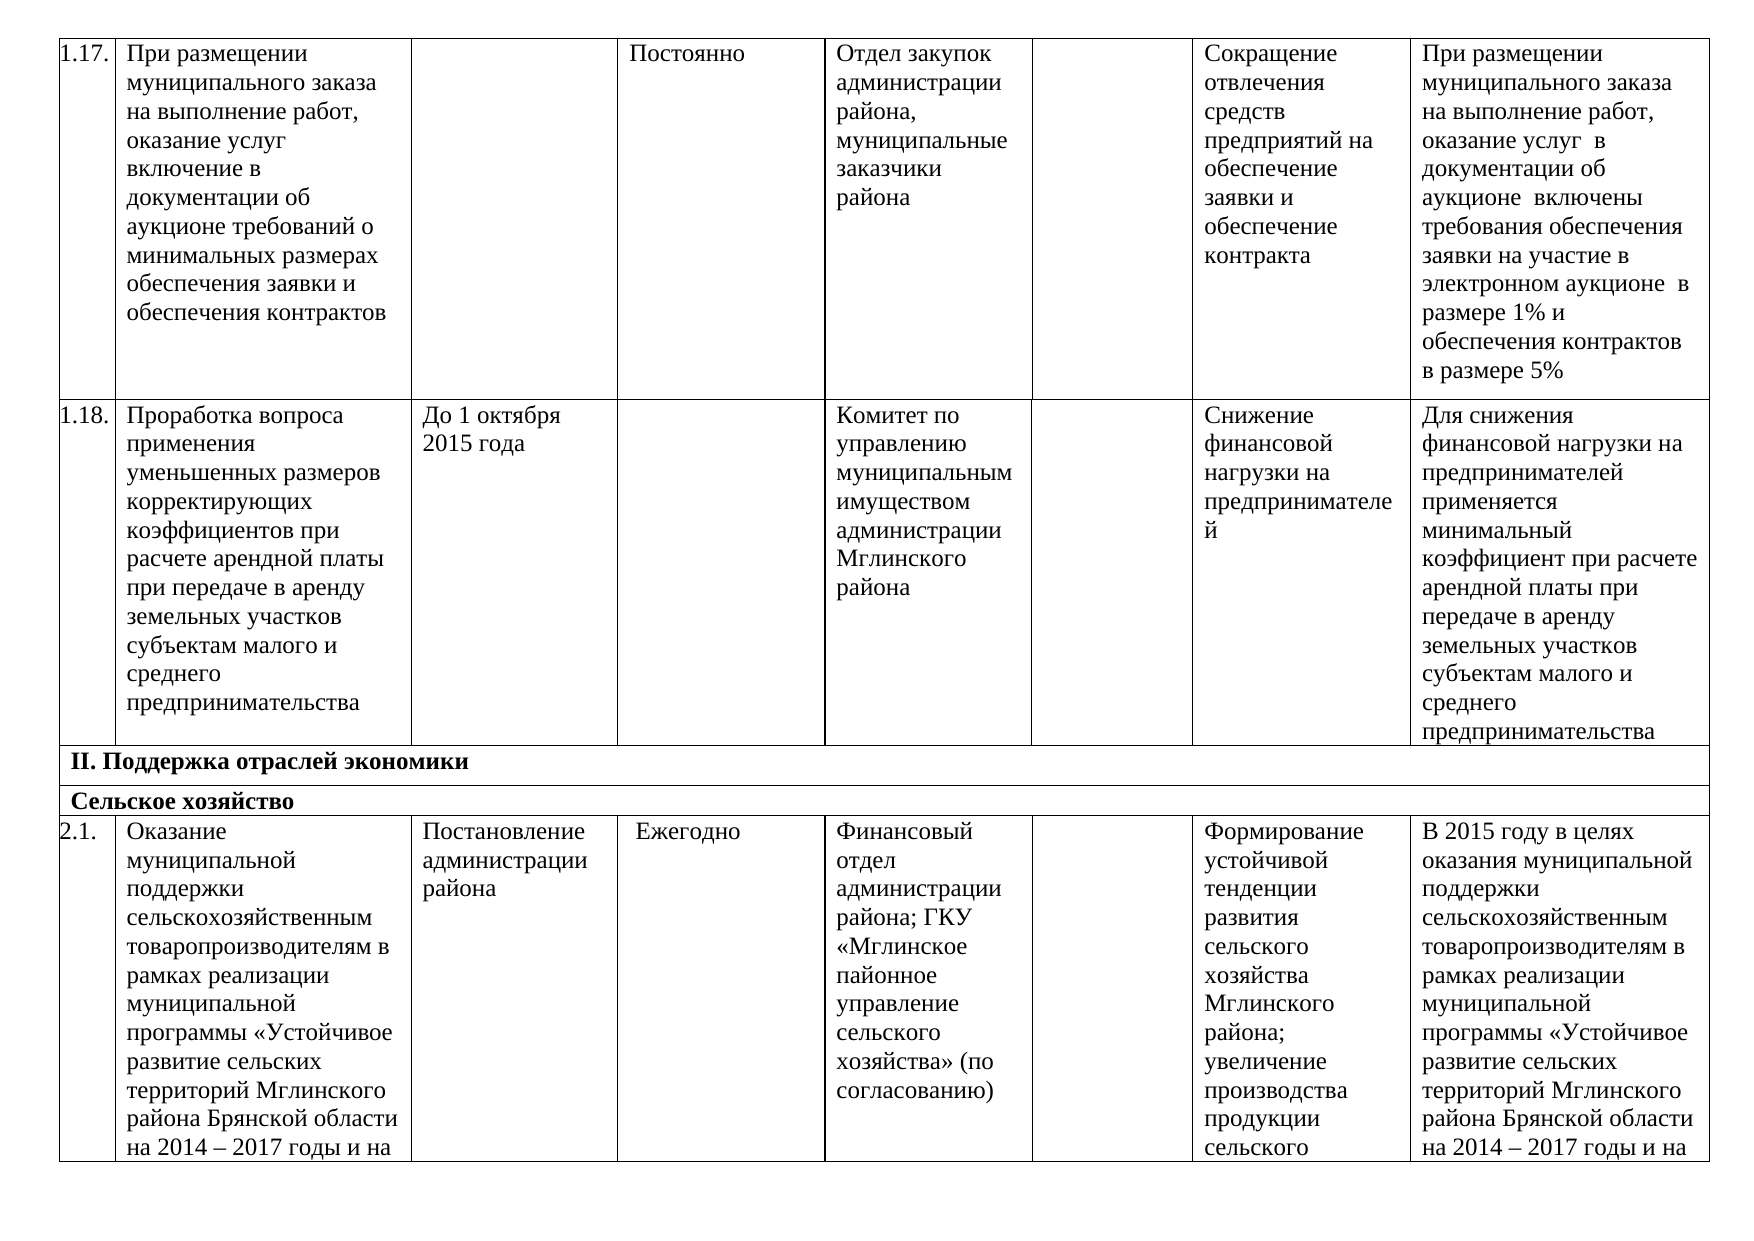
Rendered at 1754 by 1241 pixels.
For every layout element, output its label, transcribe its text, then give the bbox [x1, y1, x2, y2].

table_cell Сокращение отвлечения средств предприятий на обеспечение заявки и обеспечение контракта [1193, 39, 1410, 399]
table_cell Сельское хозяйство [60, 786, 1709, 815]
table_cell II. Поддержка отраслей экономики [60, 746, 1709, 785]
table_cell При размещении муниципального заказа на выполнение работ, оказание услуг включение в документации об аукционе требований о минимальных размерах обеспечения заявки и обеспечения контрактов [116, 39, 411, 399]
table_cell До 1 октября 2015 года [412, 400, 617, 745]
table_cell Постоянно [618, 39, 824, 399]
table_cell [412, 816, 617, 1161]
table_cell 1.18. [60, 400, 115, 745]
table_cell Проработка вопроса применения уменьшенных размеров корректирующих коэффициентов при расчете арендной платы при передаче в аренду земельных участков субъектам малого и среднего предпринимательства [116, 400, 411, 745]
table_cell [1033, 39, 1192, 399]
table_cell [826, 816, 1032, 1161]
table_cell [412, 39, 617, 399]
table_cell [1032, 400, 1192, 745]
table_cell При размещении муниципального заказа на выполнение работ, оказание услуг в документации об аукционе включены требования обеспечения заявки на участие в электронном аукционе в размере 1% и обеспечения контрактов в размере 5% [1411, 39, 1709, 399]
table_cell 1.17. [60, 39, 115, 399]
table_cell 2.1. [60, 816, 115, 1161]
table_cell [618, 400, 824, 745]
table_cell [1411, 816, 1709, 1161]
table_cell Для снижения финансовой нагрузки на предпринимателей применяется минимальный коэффициент при расчете арендной платы при передаче в аренду земельных участков субъектам малого и среднего предпринимательства [1411, 400, 1709, 745]
table_cell [1033, 816, 1192, 1161]
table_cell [116, 816, 411, 1161]
table_cell Ежегодно [618, 816, 824, 1161]
table_cell Отдел закупок администрации района, муниципальные заказчики района [826, 39, 1032, 399]
table_cell Комитет по управлению муниципальным имуществом администрации Мглинского района [826, 400, 1031, 745]
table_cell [1193, 816, 1410, 1161]
table_cell Снижение финансовой нагрузки на предпринимателей [1193, 400, 1410, 745]
